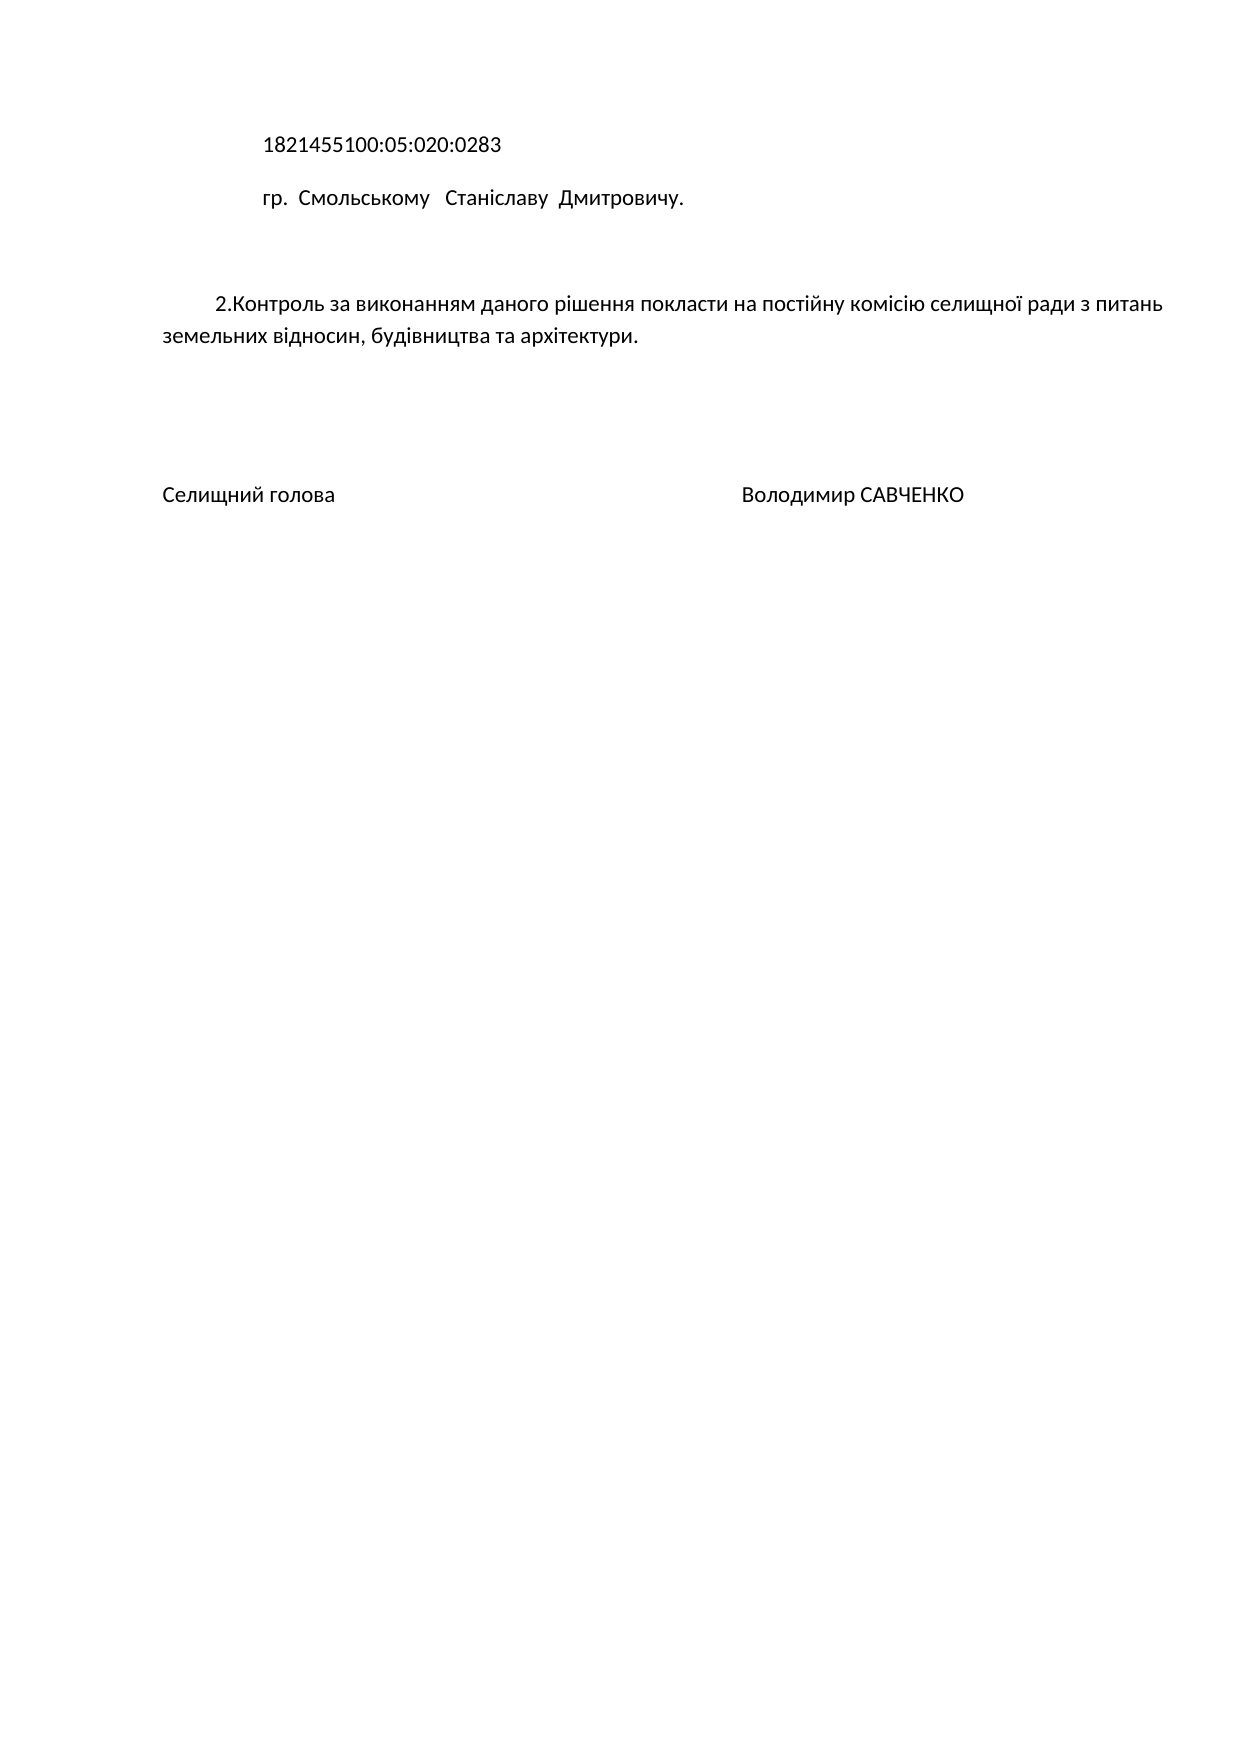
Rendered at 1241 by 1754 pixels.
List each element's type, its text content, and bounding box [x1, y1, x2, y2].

text Селищний голова Володимир САВЧЕНКО [162, 480, 1167, 508]
text 1821455100:05:020:0283 [262, 130, 1167, 158]
text гр. Смольському Станіславу Дмитровичу. [262, 183, 1167, 211]
text 2.Контроль за виконанням даного рішення покласти на постійну комісію селищної ради з питань земельних відносин, будівництва та архітектури. [162, 289, 1164, 349]
